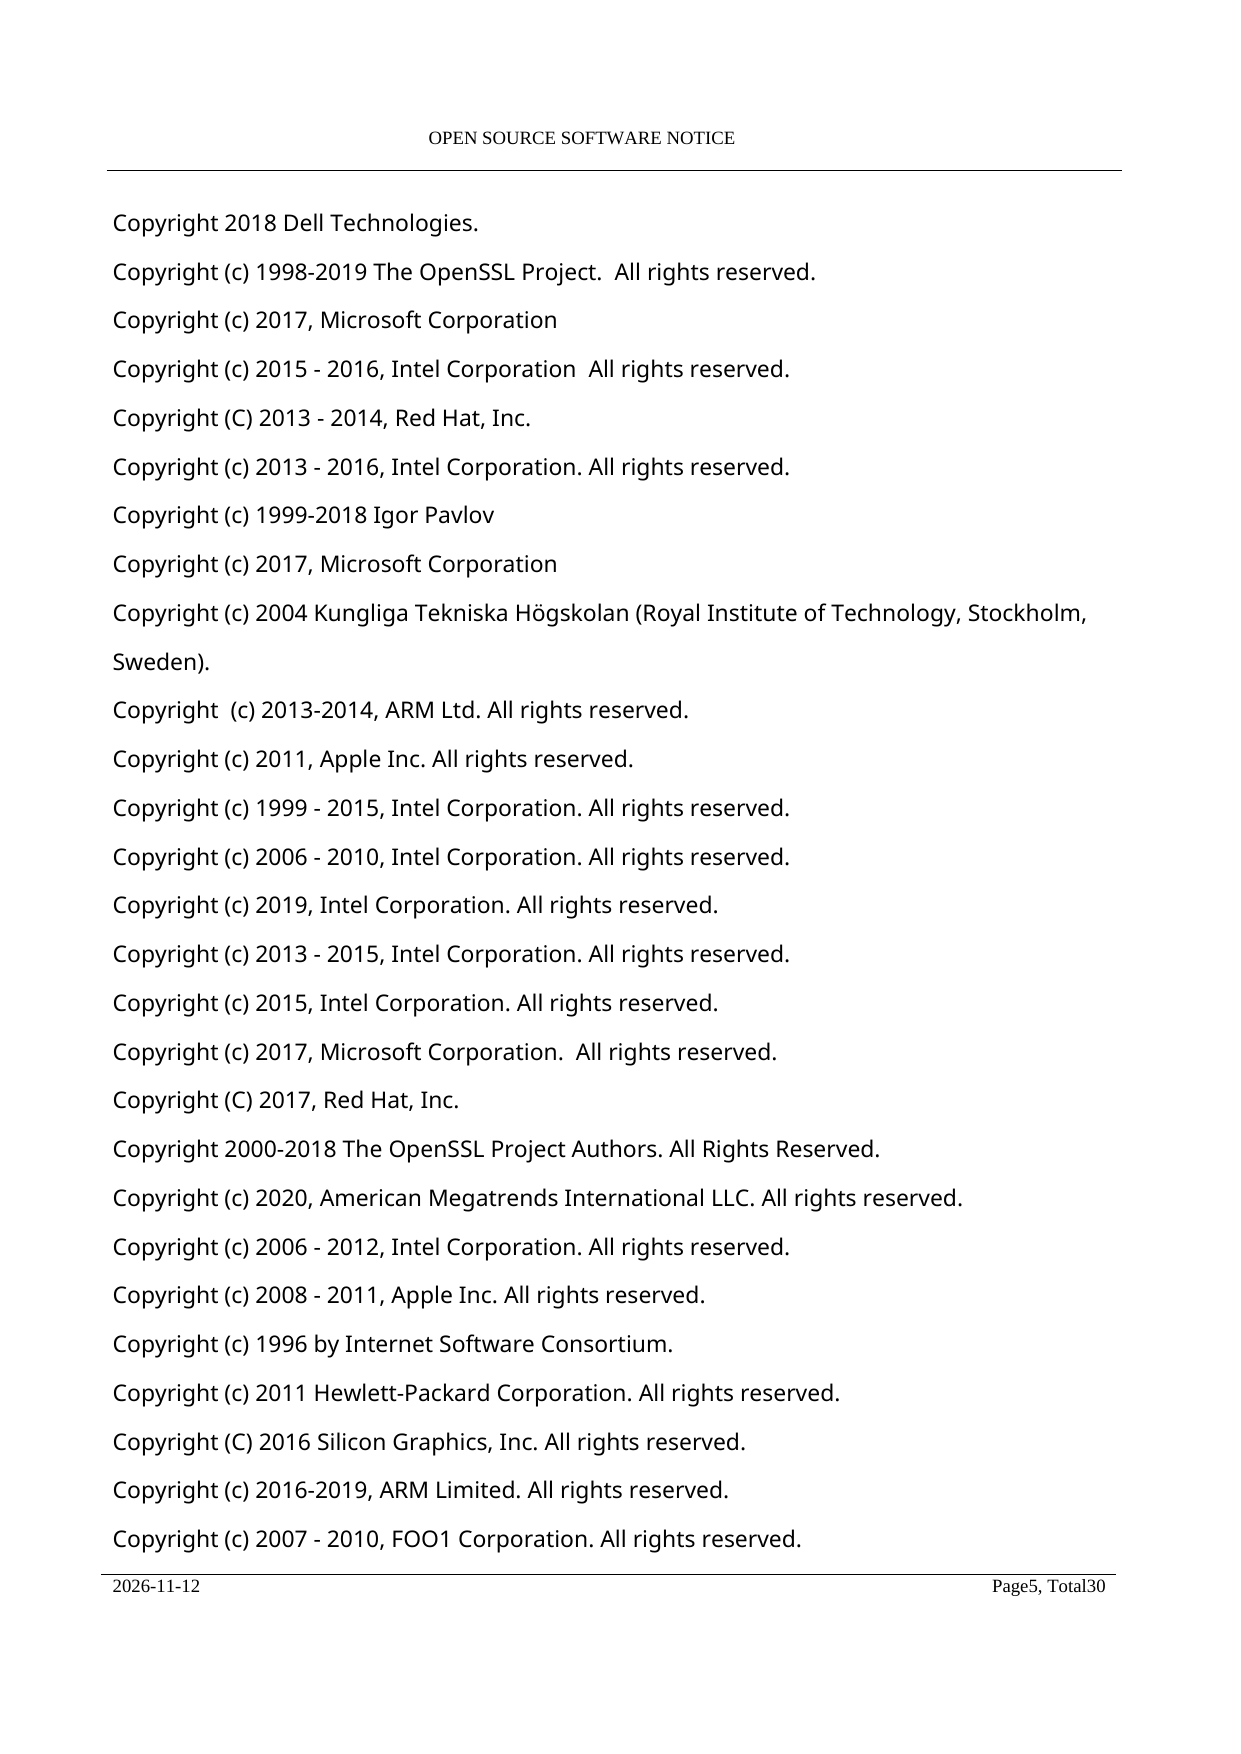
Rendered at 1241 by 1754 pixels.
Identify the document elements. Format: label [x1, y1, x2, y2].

text [112, 206, 1128, 1555]
